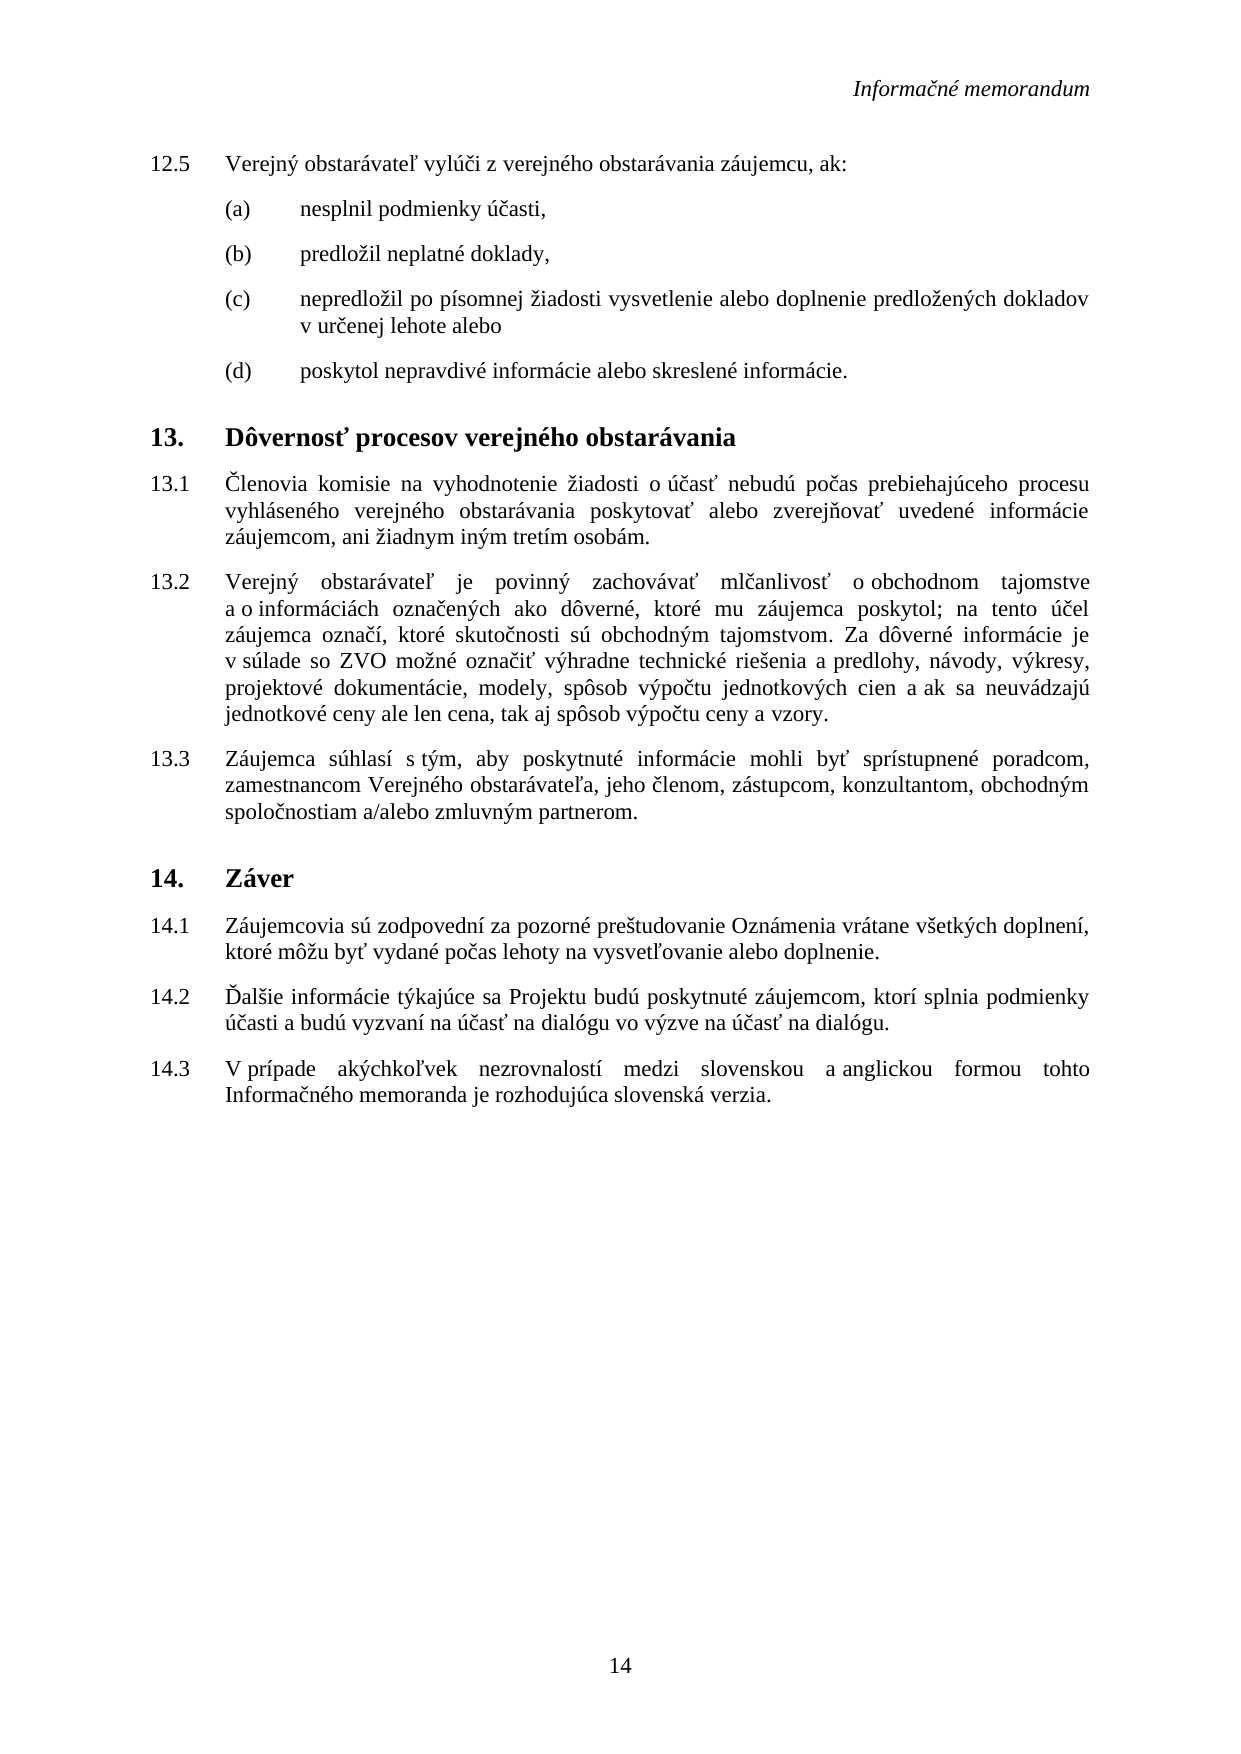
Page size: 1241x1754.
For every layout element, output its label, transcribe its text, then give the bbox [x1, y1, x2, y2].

subtitle poskytol nepravdivé informácie alebo skreslené informácie. [225, 357, 1090, 383]
subtitle V prípade akýchkoľvek nezrovnalostí medzi slovenskou a anglickou formou tohto Informačného memoranda je rozhodujúca slovenská verzia. [150, 1054, 1090, 1107]
subtitle Verejný obstarávateľ vylúči z verejného obstarávania záujemcu, ak: [150, 150, 1090, 176]
subtitle Záujemcovia sú zodpovední za pozorné preštudovanie Oznámenia vrátane všetkých doplnení, ktoré môžu byť vydané počas lehoty na vysvetľovanie alebo doplnenie. [150, 912, 1090, 964]
subtitle Verejný obstarávateľ je povinný zachovávať mlčanlivosť o obchodnom tajomstve a o informáciách označených ako dôverné, ktoré mu záujemca poskytol; na tento účel záujemca označí, ktoré skutočnosti sú obchodným tajomstvom. Za dôverné informácie je v súlade so ZVO možné označiť výhradne technické riešenia a predlohy, návody, výkresy, projektové dokumentácie, modely, spôsob výpočtu jednotkových cien a ak sa neuvádzajú jednotkové ceny ale len cena, tak aj spôsob výpočtu ceny a vzory. [150, 568, 1090, 726]
subtitle Ďalšie informácie týkajúce sa Projektu budú poskytnuté záujemcom, ktorí splnia podmienky účasti a budú vyzvaní na účasť na dialógu vo výzve na účasť na dialógu. [150, 983, 1090, 1036]
subtitle predložil neplatné doklady, [225, 240, 1090, 267]
subtitle Dôvernosť procesov verejného obstarávania [150, 421, 1090, 452]
subtitle Záujemca súhlasí s tým, aby poskytnuté informácie mohli byť sprístupnené poradcom, zamestnancom Verejného obstarávateľa, jeho členom, zástupcom, konzultantom, obchodným spoločnostiam a/alebo zmluvným partnerom. [150, 745, 1090, 824]
subtitle nepredložil po písomnej žiadosti vysvetlenie alebo doplnenie predložených dokladov v určenej lehote alebo [225, 285, 1090, 338]
subtitle Záver [150, 862, 1090, 893]
subtitle nesplnil podmienky účasti, [225, 195, 1090, 221]
subtitle Členovia komisie na vyhodnotenie žiadosti o účasť nebudú počas prebiehajúceho procesu vyhláseného verejného obstarávania poskytovať alebo zverejňovať uvedené informácie záujemcom, ani žiadnym iným tretím osobám. [150, 471, 1090, 549]
